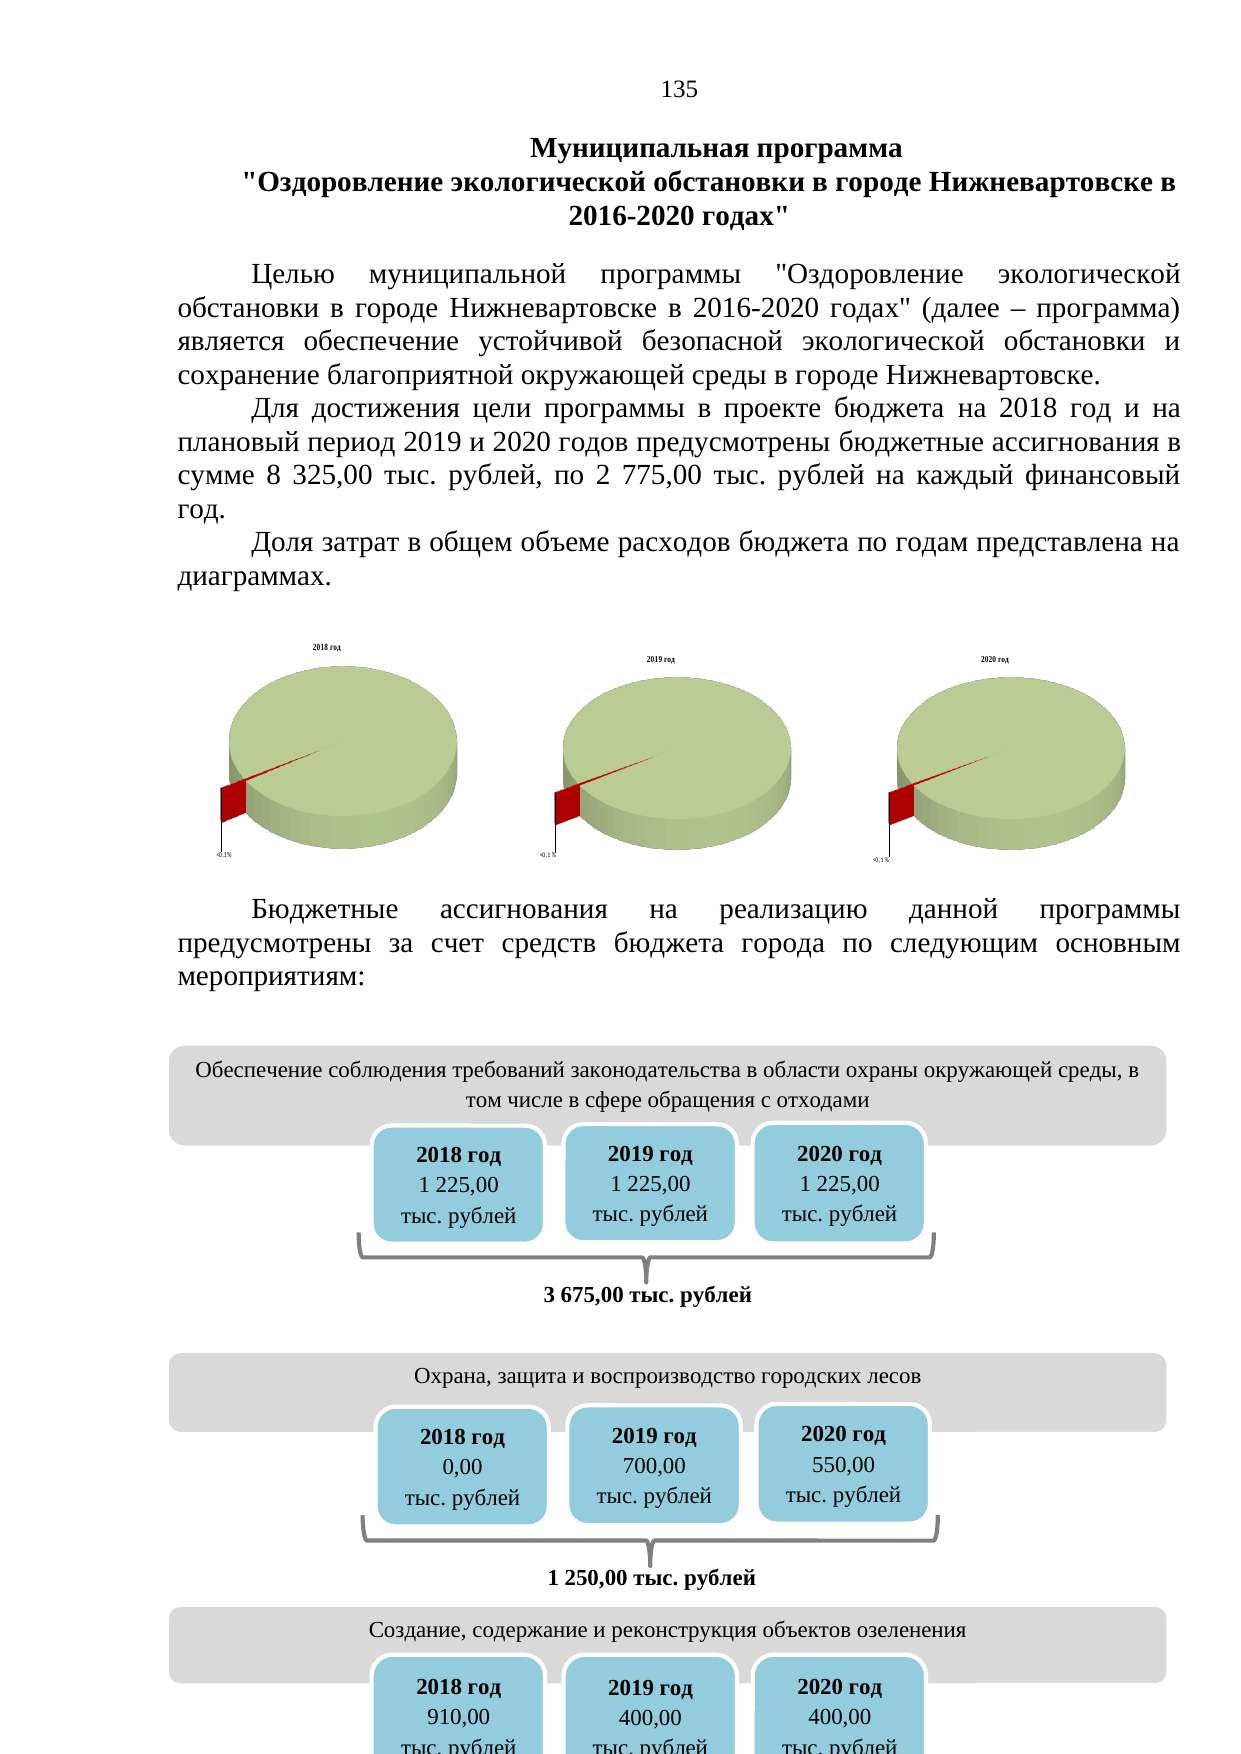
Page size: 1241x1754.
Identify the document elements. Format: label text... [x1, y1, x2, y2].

text Бюджетные ассигнования на реализацию данной программы предусмотрены за счет средств бюджета города по следующим основным мероприятиям: [177, 891, 1181, 992]
text Для достижения цели программы в проекте бюджета на 2018 год и на плановый период 2019 и 2020 годов предусмотрены бюджетные ассигнования в сумме 8 325,00 тыс. рублей, по 2 775,00 тыс. рублей на каждый финансовый год. [177, 390, 1181, 524]
text Муниципальная программа [177, 131, 1181, 164]
text Целью муниципальной программы "Оздоровление экологической обстановки в городе Нижневартовске в 2016-2020 годах" (далее – программа) является обеспечение устойчивой безопасной экологической обстановки и сохранение благоприятной окружающей среды в городе Нижневартовске. [177, 256, 1181, 390]
text Доля затрат в общем объеме расходов бюджета по годам представлена на диаграммах. [177, 524, 1181, 592]
text "Оздоровление экологической обстановки в городе Нижневартовске в 2016-2020 годах" [177, 164, 1181, 231]
